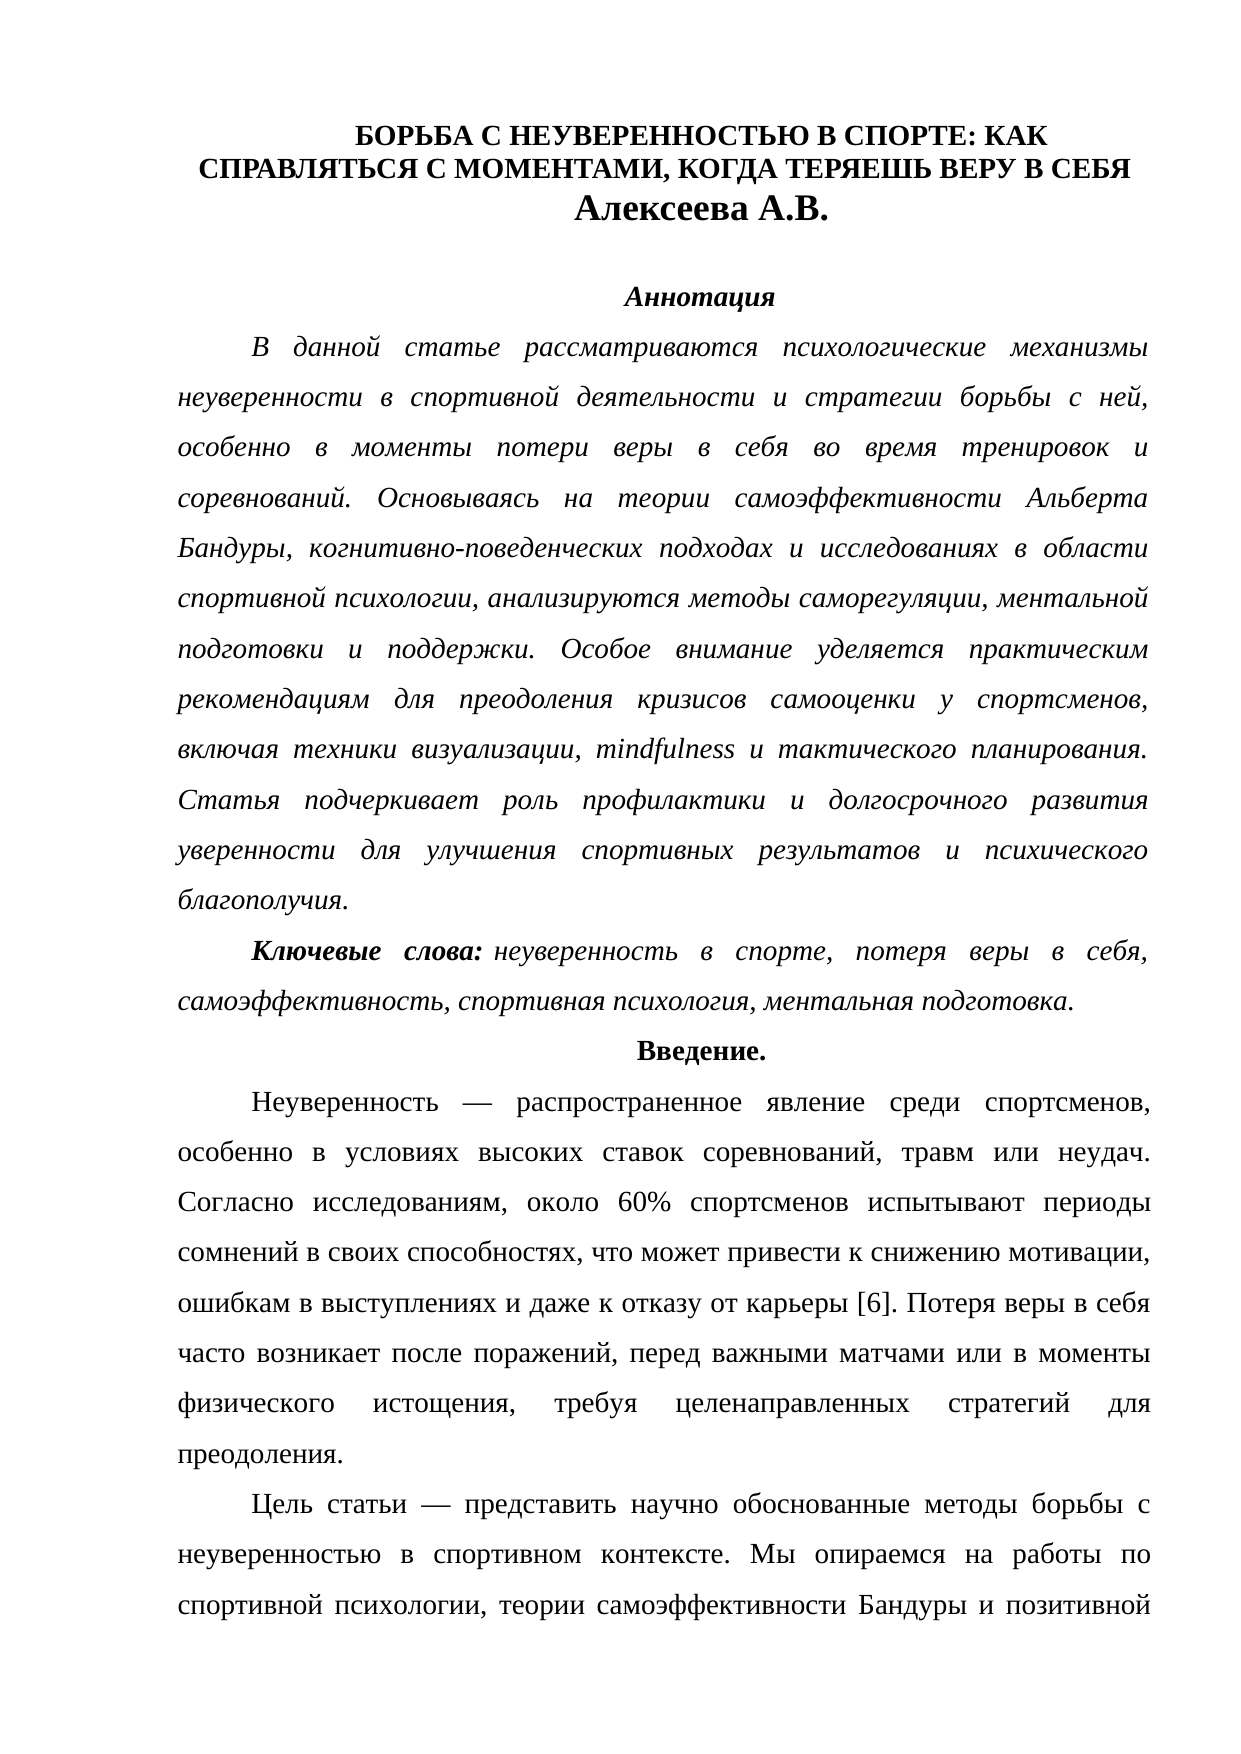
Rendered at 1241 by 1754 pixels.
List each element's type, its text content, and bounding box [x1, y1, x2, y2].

text Аннотация [177, 279, 1152, 312]
text Неуверенность — распространенное явление среди спортсменов, особенно в условиях высоких ставок соревнований, травм или неудач. Согласно исследованиям, около 60% спортсменов испытывают периоды сомнений в своих способностях, что может привести к снижению мотивации, ошибкам в выступлениях и даже к отказу от карьеры [6]. Потеря веры в себя часто возникает после поражений, перед важными матчами или в моменты физического истощения, требуя целенаправленных стратегий для преодоления. [177, 1084, 1152, 1469]
text Введение. [177, 1033, 1152, 1067]
text Ключевые слова: неуверенность в спорте, потеря веры в себя, самоэффективность, спортивная психология, ментальная подготовка. [177, 933, 1152, 1017]
text Алексеева А.В. [177, 185, 1152, 228]
text БОРЬБА С НЕУВЕРЕННОСТЬЮ В СПОРТЕ: КАК СПРАВЛЯТЬСЯ С МОМЕНТАМИ, КОГДА ТЕРЯЕШЬ ВЕРУ В СЕБЯ [177, 118, 1152, 185]
text В данной статье рассматриваются психологические механизмы неуверенности в спортивной деятельности и стратегии борьбы с ней, особенно в моменты потери веры в себя во время тренировок и соревнований. Основываясь на теории самоэффективности Альберта Бандуры, когнитивно-поведенческих подходах и исследованиях в области спортивной психологии, анализируются методы саморегуляции, ментальной подготовки и поддержки. Особое внимание уделяется практическим рекомендациям для преодоления кризисов самооценки у спортсменов, включая техники визуализации, mindfulness и тактического планирования. Статья подчеркивает роль профилактики и долгосрочного развития уверенности для улучшения спортивных результатов и психического благополучия. [177, 329, 1152, 916]
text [177, 1486, 1152, 1620]
